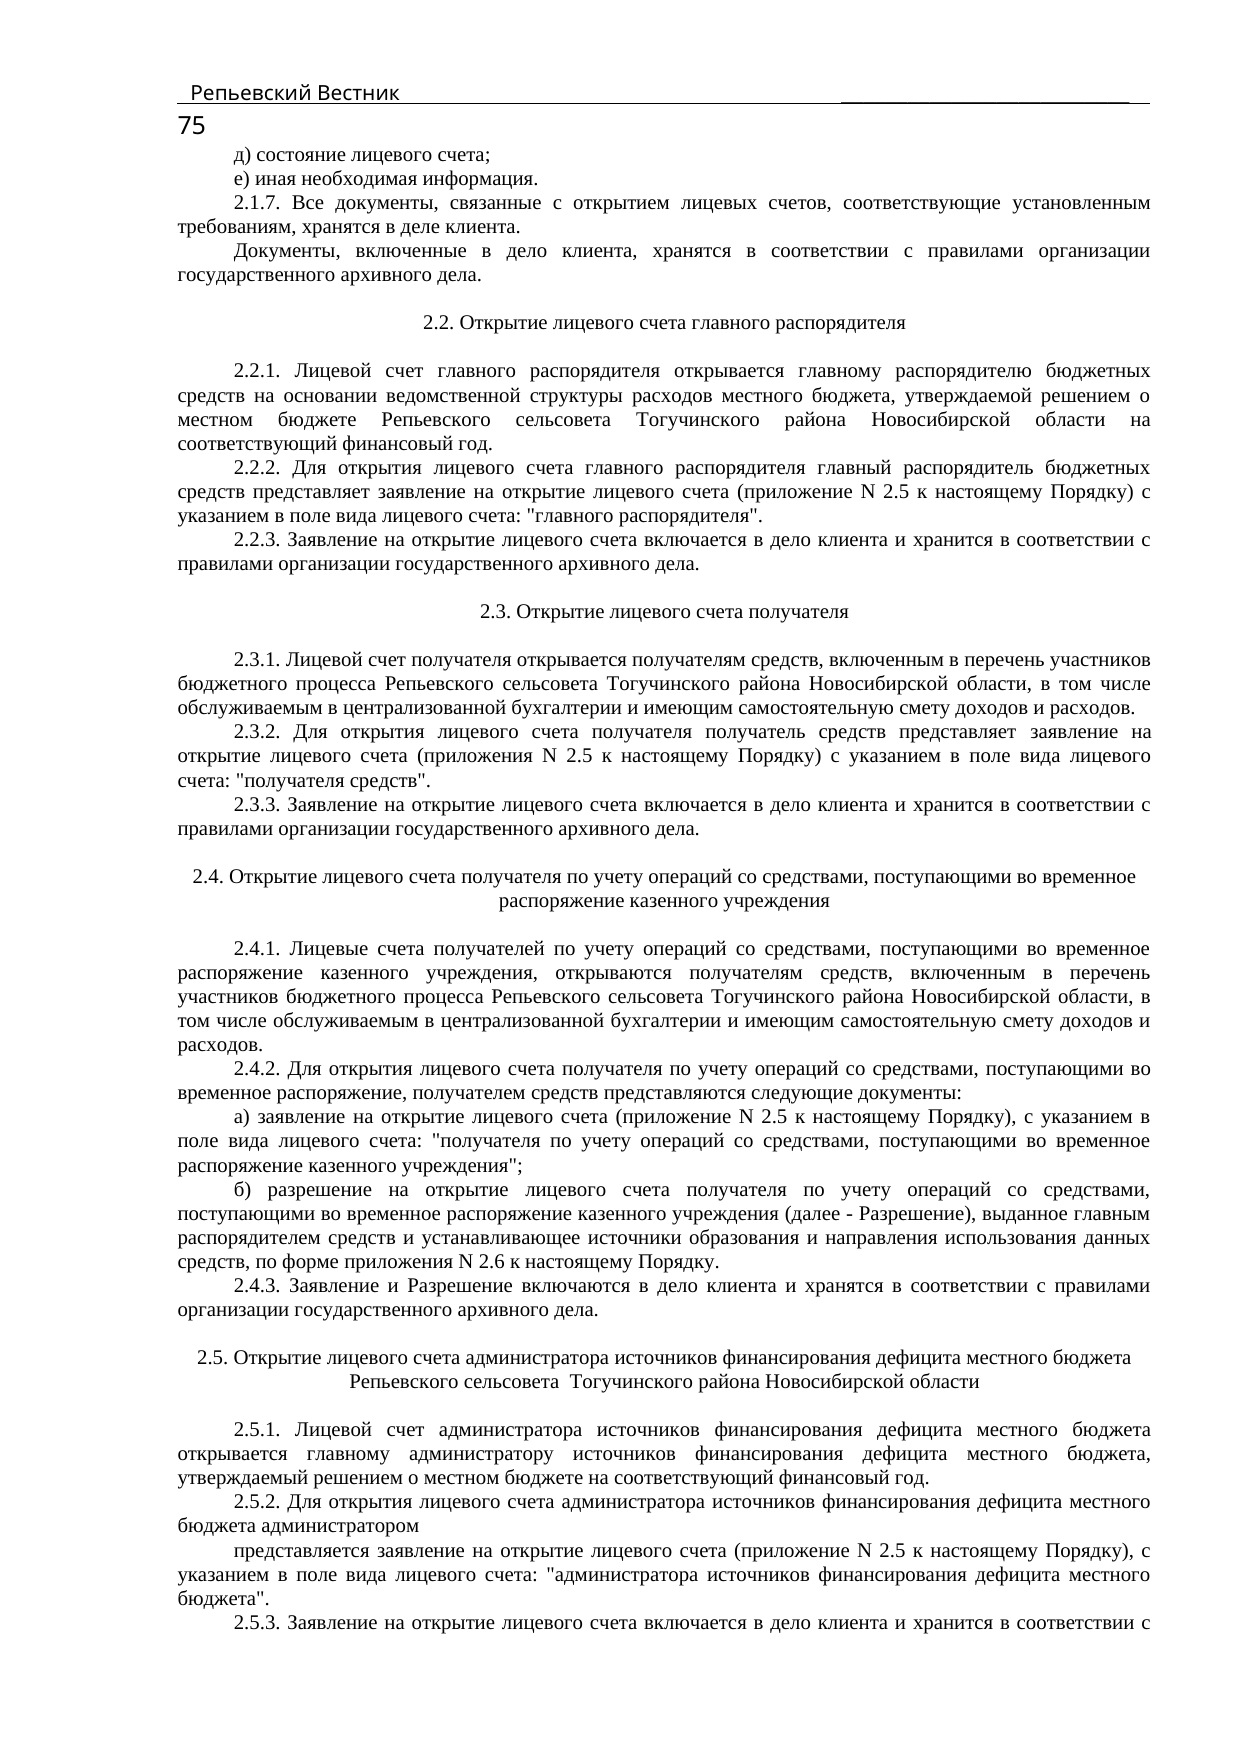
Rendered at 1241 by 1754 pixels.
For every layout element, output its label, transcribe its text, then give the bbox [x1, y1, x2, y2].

text 2.3.3. Заявление на открытие лицевого счета включается в дело клиента и хранится в соответствии с правилами организации государственного архивного дела. [177, 792, 1152, 840]
text б) разрешение на открытие лицевого счета получателя по учету операций со средствами, поступающими во временное распоряжение казенного учреждения (далее - Разрешение), выданное главным распорядителем средств и устанавливающее источники образования и направления использования данных средств, по форме приложения N 2.6 к настоящему Порядку. [177, 1177, 1152, 1273]
text е) иная необходимая информация. [177, 166, 1152, 190]
text 2.5.1. Лицевой счет администратора источников финансирования дефицита местного бюджета открывается главному администратору источников финансирования дефицита местного бюджета, утверждаемый решением о местном бюджете на соответствующий финансовый год. [177, 1417, 1152, 1489]
text 2.2. Открытие лицевого счета главного распорядителя [177, 310, 1152, 334]
text д) состояние лицевого счета; [177, 142, 1152, 166]
text 2.5.2. Для открытия лицевого счета администратора источников финансирования дефицита местного бюджета администратором [177, 1489, 1152, 1537]
text а) заявление на открытие лицевого счета (приложение N 2.5 к настоящему Порядку), с указанием в поле вида лицевого счета: "получателя по учету операций со средствами, поступающими во временное распоряжение казенного учреждения"; [177, 1104, 1152, 1177]
text 2.4.3. Заявление и Разрешение включаются в дело клиента и хранятся в соответствии с правилами организации государственного архивного дела. [177, 1273, 1152, 1321]
text представляется заявление на открытие лицевого счета (приложение N 2.5 к настоящему Порядку), с указанием в поле вида лицевого счета: "администратора источников финансирования дефицита местного бюджета". [177, 1537, 1152, 1610]
text 2.5. Открытие лицевого счета администратора источников финансирования дефицита местного бюджета Репьевского сельсовета Тогучинского района Новосибирской области [177, 1345, 1152, 1393]
text 2.4.2. Для открытия лицевого счета получателя по учету операций со средствами, поступающими во временное распоряжение, получателем средств представляются следующие документы: [177, 1056, 1152, 1104]
text 2.2.2. Для открытия лицевого счета главного распорядителя главный распорядитель бюджетных средств представляет заявление на открытие лицевого счета (приложение N 2.5 к настоящему Порядку) с указанием в поле вида лицевого счета: "главного распорядителя". [177, 455, 1152, 527]
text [177, 1610, 1152, 1634]
text 2.3. Открытие лицевого счета получателя [177, 599, 1152, 623]
text 2.3.2. Для открытия лицевого счета получателя получатель средств представляет заявление на открытие лицевого счета (приложения N 2.5 к настоящему Порядку) с указанием в поле вида лицевого счета: "получателя средств". [177, 719, 1152, 792]
text 2.2.3. Заявление на открытие лицевого счета включается в дело клиента и хранится в соответствии с правилами организации государственного архивного дела. [177, 527, 1152, 575]
text 2.2.1. Лицевой счет главного распорядителя открывается главному распорядителю бюджетных средств на основании ведомственной структуры расходов местного бюджета, утверждаемой решением о местном бюджете Репьевского сельсовета Тогучинского района Новосибирской области на соответствующий финансовый год. [177, 358, 1152, 455]
text 2.3.1. Лицевой счет получателя открывается получателям средств, включенным в перечень участников бюджетного процесса Репьевского сельсовета Тогучинского района Новосибирской области, в том числе обслуживаемым в централизованной бухгалтерии и имеющим самостоятельную смету доходов и расходов. [177, 647, 1152, 719]
text 2.4.1. Лицевые счета получателей по учету операций со средствами, поступающими во временное распоряжение казенного учреждения, открываются получателям средств, включенным в перечень участников бюджетного процесса Репьевского сельсовета Тогучинского района Новосибирской области, в том числе обслуживаемым в централизованной бухгалтерии и имеющим самостоятельную смету доходов и расходов. [177, 936, 1152, 1056]
text 2.1.7. Все документы, связанные с открытием лицевых счетов, соответствующие установленным требованиям, хранятся в деле клиента. [177, 190, 1152, 238]
text Документы, включенные в дело клиента, хранятся в соответствии с правилами организации государственного архивного дела. [177, 238, 1152, 286]
text 2.4. Открытие лицевого счета получателя по учету операций со средствами, поступающими во временное распоряжение казенного учреждения [177, 864, 1152, 912]
